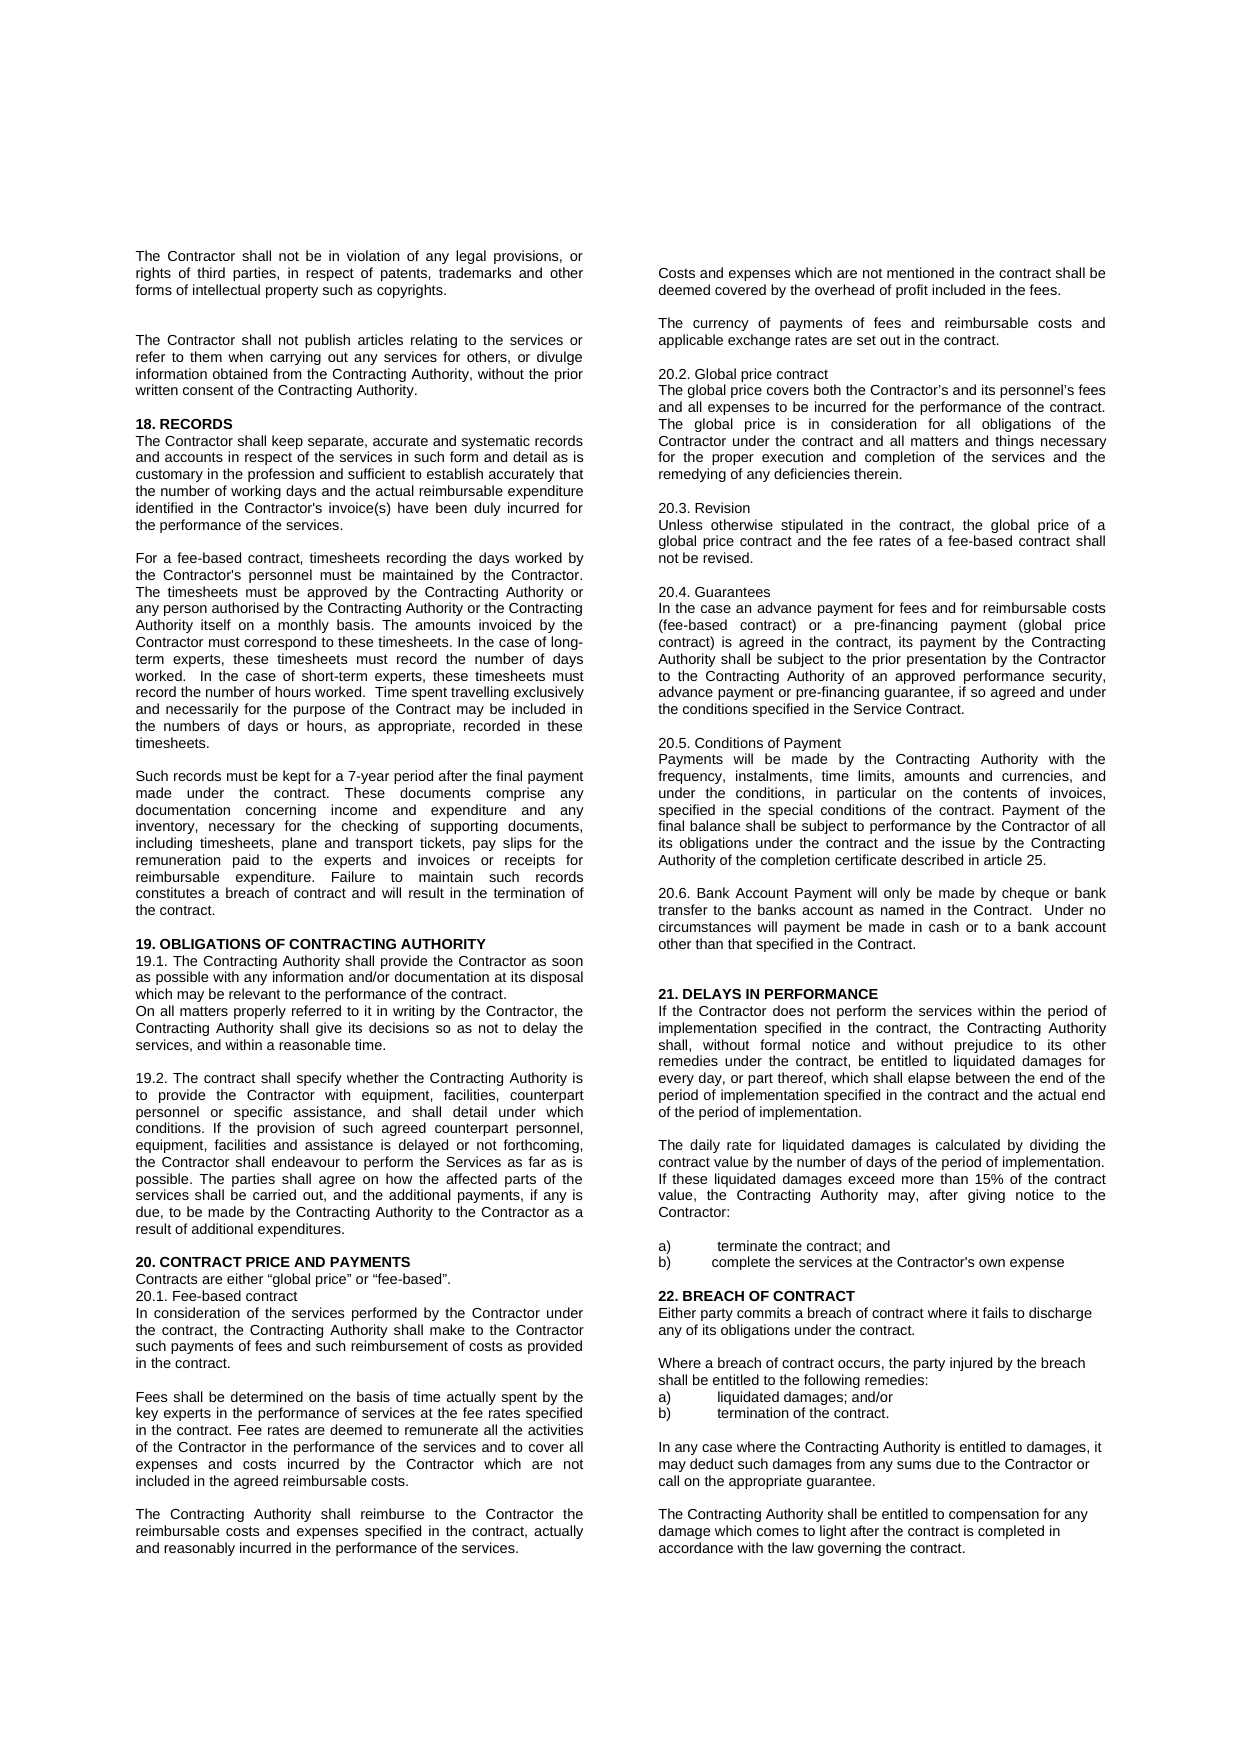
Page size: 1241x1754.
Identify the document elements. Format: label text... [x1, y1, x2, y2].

text 20.4. Guarantees [658, 583, 1107, 600]
text Unless otherwise stipulated in the contract, the global price of a global price contract and the fee rates of a fee-based contract shall not be revised. [658, 516, 1107, 567]
text a) terminate the contract; and [658, 1237, 1107, 1254]
text 22. BREACH OF CONTRACT [658, 1288, 1107, 1304]
text 19. OBLIGATIONS OF CONTRACTING AUTHORITY [135, 936, 584, 952]
text The Contractor shall not be in violation of any legal provisions, or rights of third parties, in respect of patents, trademarks and other forms of intellectual property such as copyrights. [135, 248, 584, 298]
text Payments will be made by the Contracting Authority with the frequency, instalments, time limits, amounts and currencies, and under the conditions, in particular on the contents of invoices, specified in the special conditions of the contract. Payment of the final balance shall be subject to performance by the Contractor of all its obligations under the contract and the issue by the Contracting Authority of the completion certificate described in article 25. [658, 751, 1107, 868]
text The daily rate for liquidated damages is calculated by dividing the contract value by the number of days of the period of implementation. [658, 1137, 1107, 1170]
text The global price covers both the Contractor’s and its personnel’s fees and all expenses to be incurred for the performance of the contract. The global price is in consideration for all obligations of the Contractor under the contract and all matters and things necessary for the proper execution and completion of the services and the remedying of any deficiencies therein. [658, 382, 1107, 483]
text Contracts are either “global price” or “fee-based”. [135, 1271, 584, 1288]
text 21. DELAYS IN PERFORMANCE [658, 986, 1107, 1003]
text Costs and expenses which are not mentioned in the contract shall be deemed covered by the overhead of profit included in the fees. [658, 265, 1107, 298]
text b) termination of the contract. [658, 1405, 1107, 1422]
text On all matters properly referred to it in writing by the Contractor, the Contracting Authority shall give its decisions so as not to delay the services, and within a reasonable time. [135, 1003, 584, 1053]
text If these liquidated damages exceed more than 15% of the contract value, the Contracting Authority may, after giving notice to the Contractor: [658, 1170, 1107, 1221]
text In any case where the Contracting Authority is entitled to damages, it may deduct such damages from any sums due to the Contractor or call on the appropriate guarantee. [658, 1439, 1107, 1489]
text Fees shall be determined on the basis of time actually spent by the key experts in the performance of services at the fee rates specified in the contract. Fee rates are deemed to remunerate all the activities of the Contractor in the performance of the services and to cover all expenses and costs incurred by the Contractor which are not included in the agreed reimbursable costs. [135, 1388, 584, 1489]
text The Contracting Authority shall reimburse to the Contractor the reimbursable costs and expenses specified in the contract, actually and reasonably incurred in the performance of the services. [135, 1506, 584, 1556]
text The Contractor shall keep separate, accurate and systematic records and accounts in respect of the services in such form and detail as is customary in the profession and sufficient to establish accurately that the number of working days and the actual reimbursable expenditure identified in the Contractor's invoice(s) have been duly incurred for the performance of the services. [135, 432, 584, 533]
text 20.3. Revision [658, 499, 1107, 516]
text If the Contractor does not perform the services within the period of implementation specified in the contract, the Contracting Authority shall, without formal notice and without prejudice to its other remedies under the contract, be entitled to liquidated damages for every day, or part thereof, which shall elapse between the end of the period of implementation specified in the contract and the actual end of the period of implementation. [658, 1003, 1107, 1120]
text In consideration of the services performed by the Contractor under the contract, the Contracting Authority shall make to the Contractor such payments of fees and such reimbursement of costs as provided in the contract. [135, 1304, 584, 1372]
text a) liquidated damages; and/or [658, 1388, 1107, 1405]
text 20.1. Fee-based contract [135, 1288, 584, 1304]
text Where a breach of contract occurs, the party injured by the breach shall be entitled to the following remedies: [658, 1355, 1107, 1388]
text 19.1. The Contracting Authority shall provide the Contractor as soon as possible with any information and/or documentation at its disposal which may be relevant to the performance of the contract. [135, 952, 584, 1003]
text The Contractor shall not publish articles relating to the services or refer to them when carrying out any services for others, or divulge information obtained from the Contracting Authority, without the prior written consent of the Contracting Authority. [135, 332, 584, 399]
text b) complete the services at the Contractor's own expense [658, 1254, 1107, 1271]
text 20.6. Bank Account Payment will only be made by cheque or bank transfer to the banks account as named in the Contract. Under no circumstances will payment be made in cash or to a bank account other than that specified in the Contract. [658, 885, 1107, 952]
text 20.5. Conditions of Payment [658, 734, 1107, 751]
text The Contracting Authority shall be entitled to compensation for any damage which comes to light after the contract is completed in accordance with the law governing the contract. [658, 1506, 1107, 1556]
text The currency of payments of fees and reimbursable costs and applicable exchange rates are set out in the contract. [658, 315, 1107, 348]
text 18. RECORDS [135, 416, 584, 432]
text For a fee-based contract, timesheets recording the days worked by the Contractor's personnel must be maintained by the Contractor. The timesheets must be approved by the Contracting Authority or any person authorised by the Contracting Authority or the Contracting Authority itself on a monthly basis. The amounts invoiced by the Contractor must correspond to these timesheets. In the case of long-term experts, these timesheets must record the number of days worked. In the case of short-term experts, these timesheets must record the number of hours worked. Time spent travelling exclusively and necessarily for the purpose of the Contract may be included in the numbers of days or hours, as appropriate, recorded in these timesheets. [135, 550, 584, 751]
text Such records must be kept for a 7-year period after the final payment made under the contract. These documents comprise any documentation concerning income and expenditure and any inventory, necessary for the checking of supporting documents, including timesheets, plane and transport tickets, pay slips for the remuneration paid to the experts and invoices or receipts for reimbursable expenditure. Failure to maintain such records constitutes a breach of contract and will result in the termination of the contract. [135, 768, 584, 919]
text 19.2. The contract shall specify whether the Contracting Authority is to provide the Contractor with equipment, facilities, counterpart personnel or specific assistance, and shall detail under which conditions. If the provision of such agreed counterpart personnel, equipment, facilities and assistance is delayed or not forthcoming, the Contractor shall endeavour to perform the Services as far as is possible. The parties shall agree on how the affected parts of the services shall be carried out, and the additional payments, if any is due, to be made by the Contracting Authority to the Contractor as a result of additional expenditures. [135, 1070, 584, 1237]
text 20.2. Global price contract [658, 365, 1107, 382]
text 20. CONTRACT PRICE AND PAYMENTS [135, 1254, 584, 1271]
text In the case an advance payment for fees and for reimbursable costs (fee-based contract) or a pre-financing payment (global price contract) is agreed in the contract, its payment by the Contracting Authority shall be subject to the prior presentation by the Contractor to the Contracting Authority of an approved performance security, advance payment or pre-financing guarantee, if so agreed and under the conditions specified in the Service Contract. [658, 600, 1107, 717]
text Either party commits a breach of contract where it fails to discharge any of its obligations under the contract. [658, 1304, 1107, 1338]
